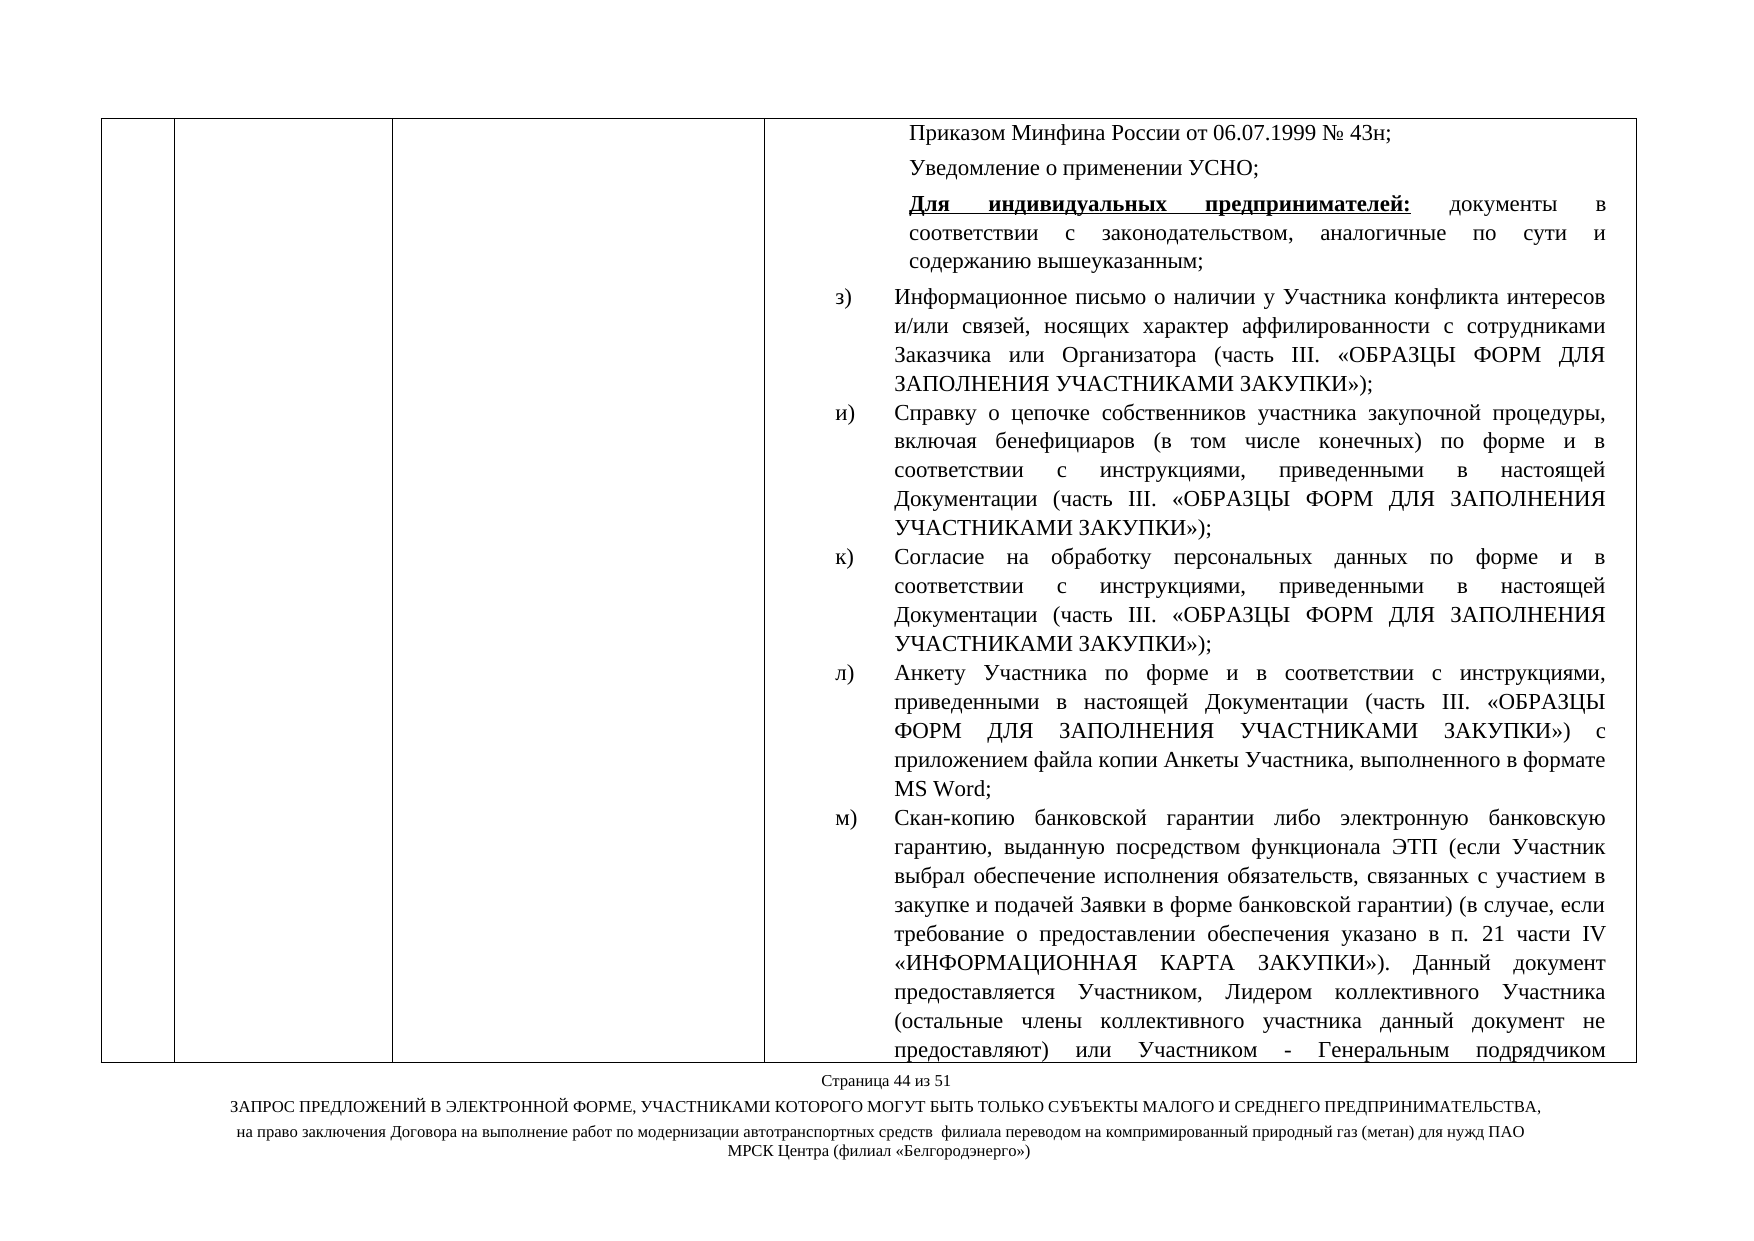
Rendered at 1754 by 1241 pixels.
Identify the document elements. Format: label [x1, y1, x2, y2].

table_cell [175, 119, 392, 1062]
table_cell [765, 119, 1636, 1062]
table_cell [102, 119, 174, 1062]
table_cell [393, 119, 764, 1062]
